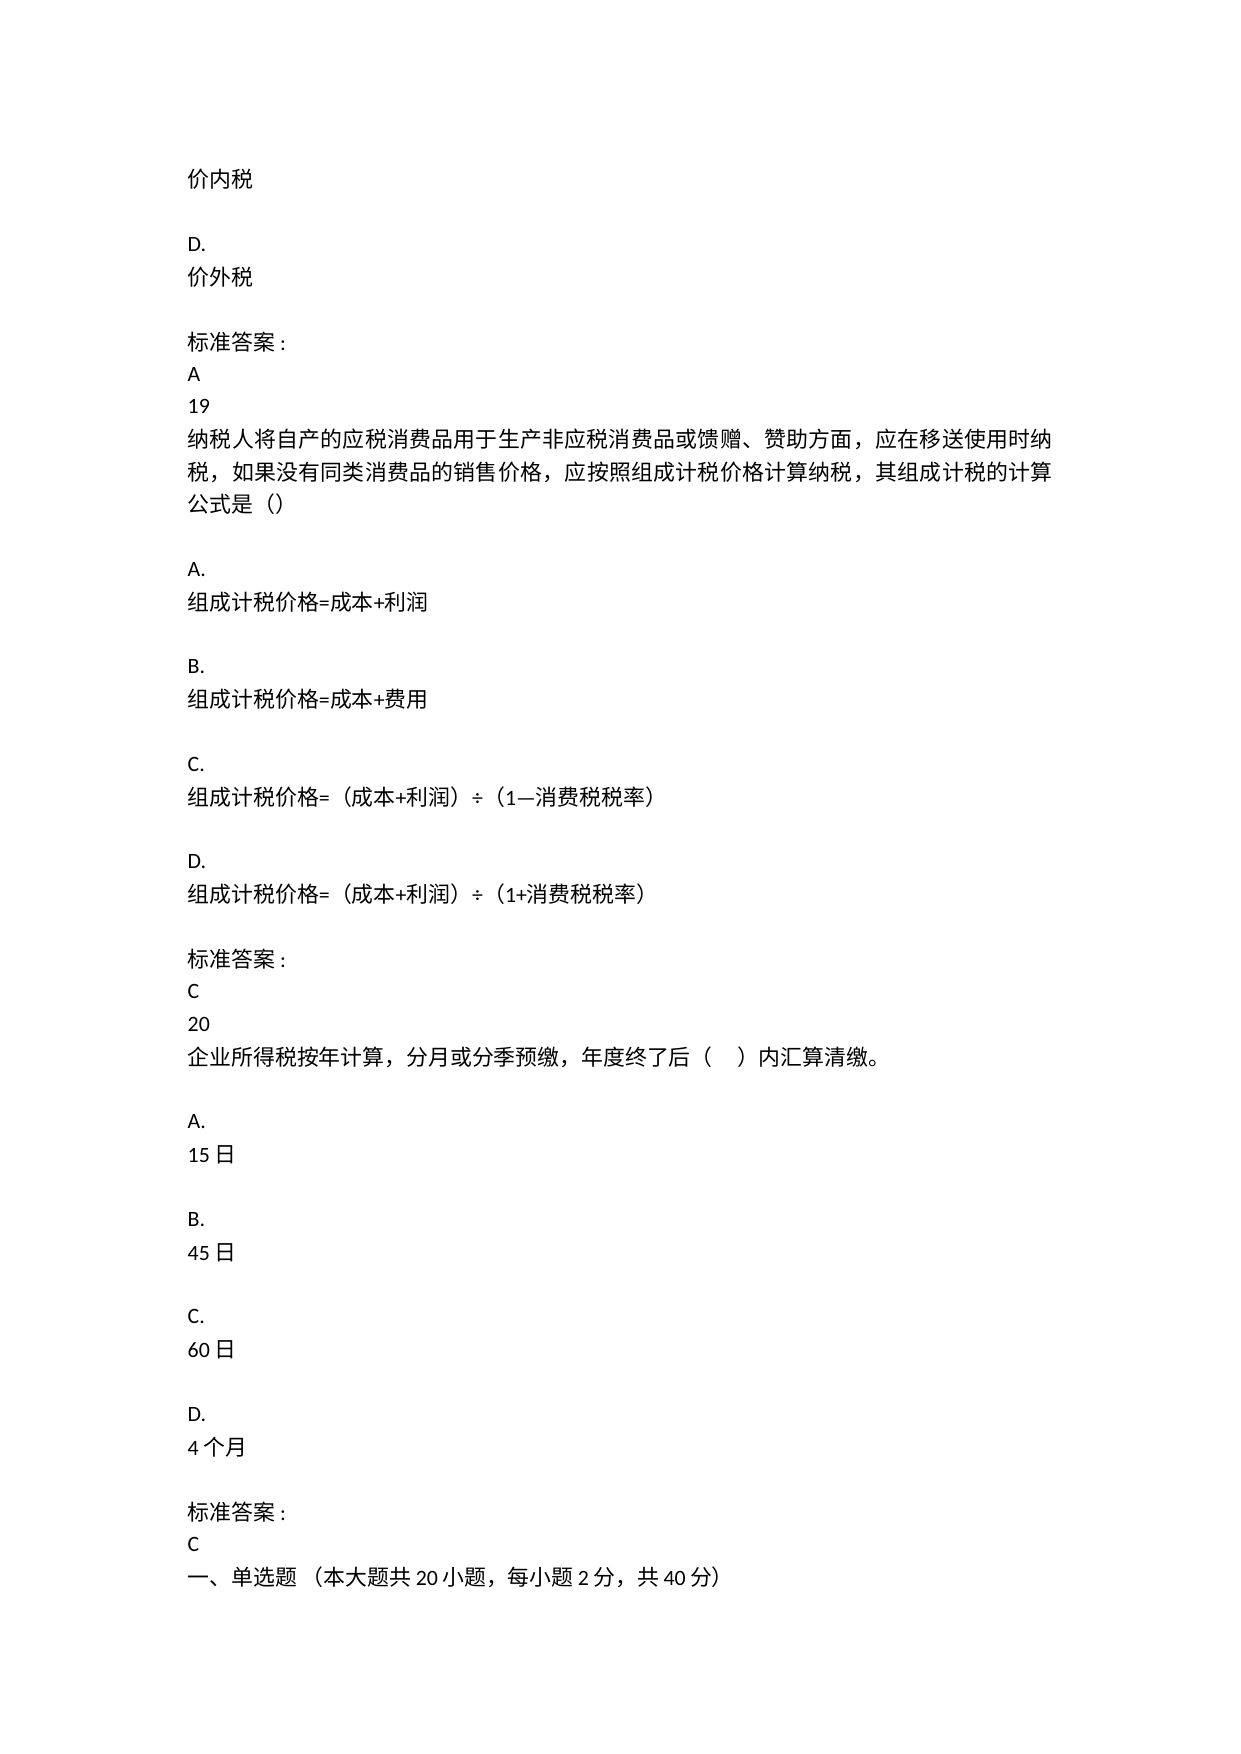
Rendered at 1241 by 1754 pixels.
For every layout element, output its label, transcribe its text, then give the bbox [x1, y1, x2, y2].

text D. [187, 844, 1053, 877]
text 价内税 [187, 162, 1053, 194]
text C [187, 974, 1053, 1007]
text D. [187, 227, 1053, 259]
text 组成计税价格=（成本+利润）÷（1+消费税税率） [187, 877, 1053, 909]
text C. [187, 747, 1053, 779]
text 15日 [187, 1137, 1053, 1169]
text 企业所得税按年计算，分月或分季预缴，年度终了后（ ）内汇算清缴。 [187, 1039, 1053, 1072]
text A. [187, 1104, 1053, 1137]
text 19 [187, 389, 1053, 422]
text 4个月 [187, 1429, 1053, 1462]
text 价外税 [187, 259, 1053, 292]
text 标准答案 : [187, 1494, 1053, 1527]
text C [187, 1527, 1053, 1559]
text 45日 [187, 1234, 1053, 1267]
text 标准答案 : [187, 324, 1053, 357]
text 组成计税价格=成本+利润 [187, 584, 1053, 617]
text B. [187, 1202, 1053, 1234]
text A. [187, 552, 1053, 584]
text C. [187, 1299, 1053, 1332]
text 标准答案 : [187, 942, 1053, 974]
text 60日 [187, 1332, 1053, 1364]
text A [187, 357, 1053, 389]
text 一、单选题 （本大题共20小题，每小题2分，共40分） [187, 1559, 1053, 1592]
text 纳税人将自产的应税消费品用于生产非应税消费品或馈赠、赞助方面，应在移送使用时纳税，如果没有同类消费品的销售价格，应按照组成计税价格计算纳税，其组成计税的计算公式是（） [187, 422, 1053, 519]
text B. [187, 649, 1053, 682]
text 组成计税价格=（成本+利润）÷（1—消费税税率） [187, 779, 1053, 812]
text 组成计税价格=成本+费用 [187, 682, 1053, 714]
text 20 [187, 1007, 1053, 1039]
text D. [187, 1397, 1053, 1429]
